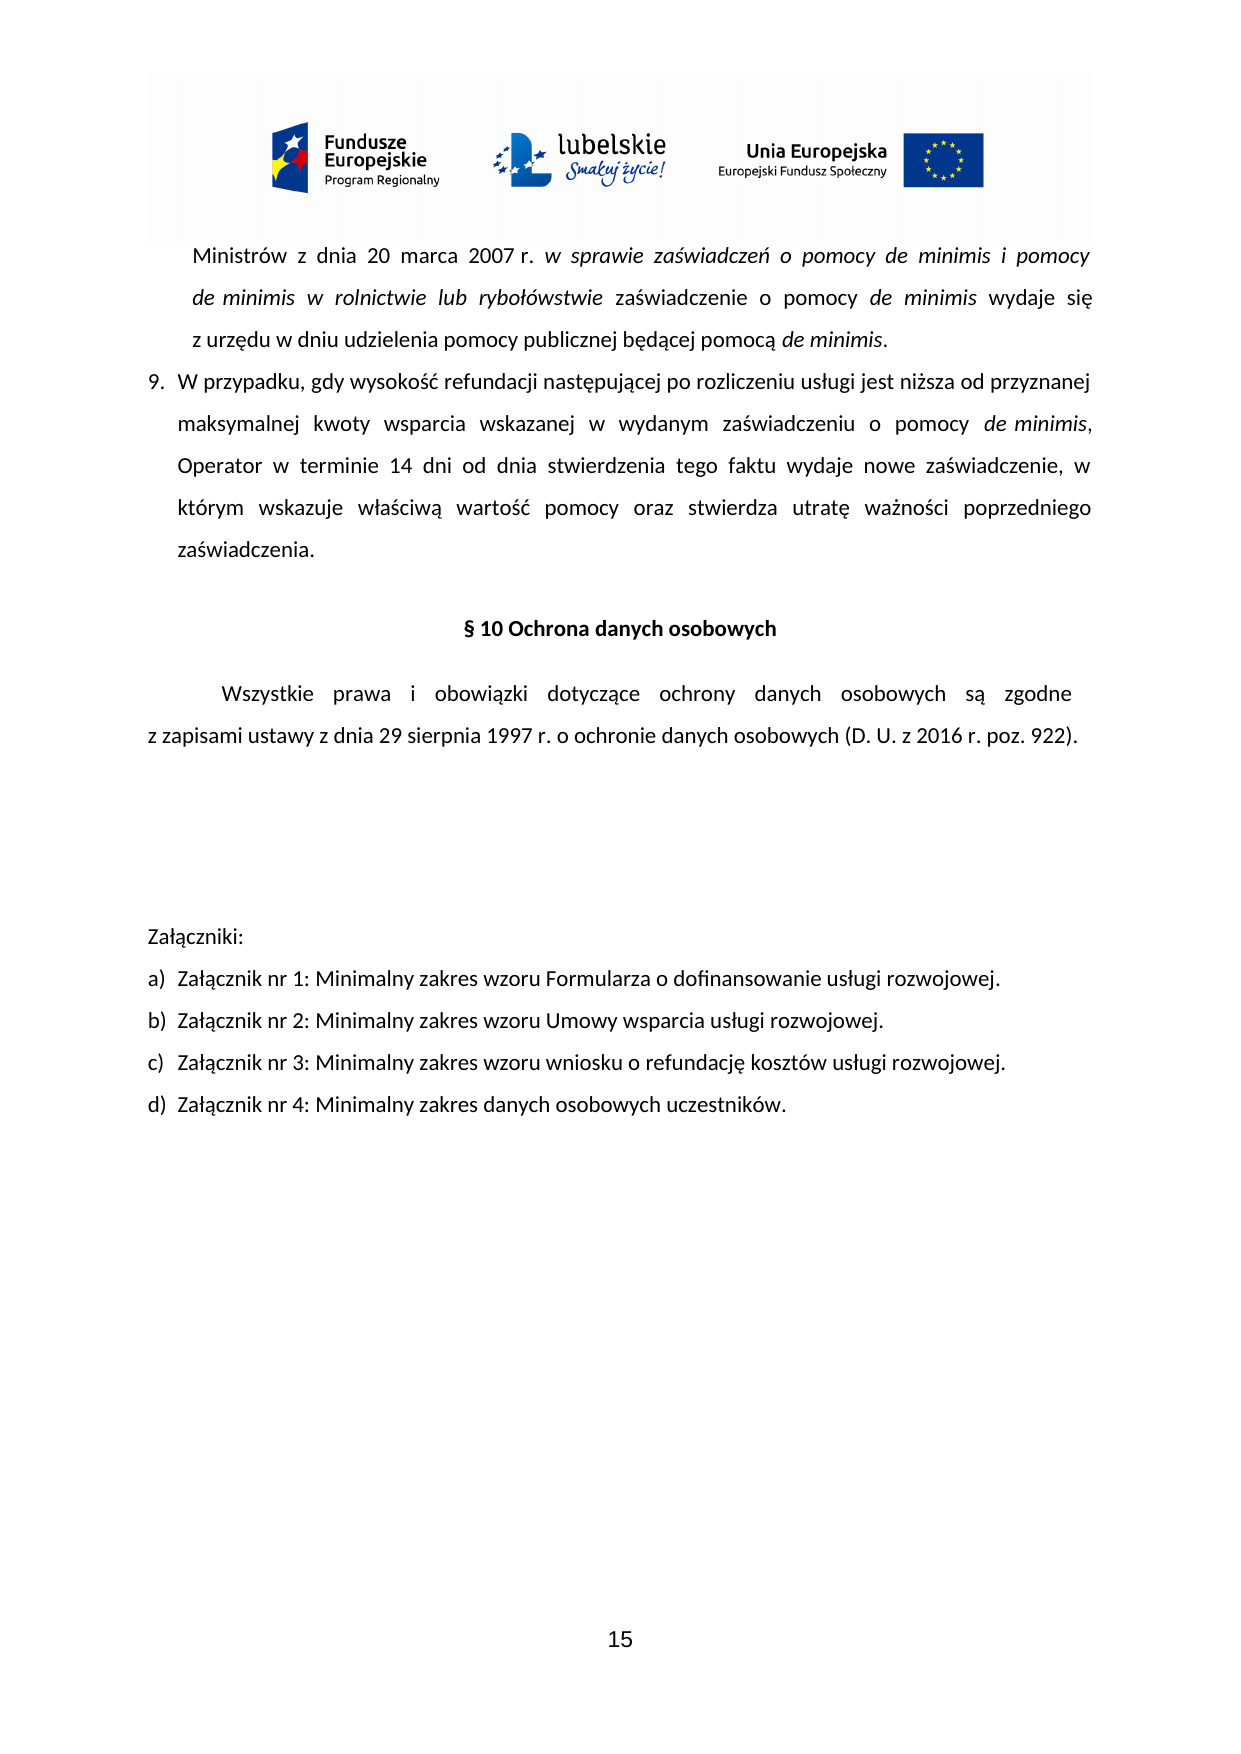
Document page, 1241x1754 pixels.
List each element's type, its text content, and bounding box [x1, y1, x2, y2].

list Podmiot udzielający pomocy (Operator) wydaje Przedsiębiorcy zaświadczenie stwierdzające, że udzielona pomoc publiczna jest pomocą de minimis. Zgodnie z §4 ust. 1 rozporządzenia Rady Ministrów z dnia 20 marca 2007 r. w sprawie zaświadczeń o pomocy de minimis i pomocy de minimis w rolnictwie lub rybołówstwie zaświadczenie o pomocy de minimis wydaje się z urzędu w dniu udzielenia pomocy publicznej będącej pomocą de minimis. [148, 242, 1093, 353]
text § 10 Ochrona danych osobowych [148, 614, 1093, 643]
list W przypadku, gdy wysokość refundacji następującej po rozliczeniu usługi jest niższa od przyznanej maksymalnej kwoty wsparcia wskazanej w wydanym zaświadczeniu o pomocy de minimis, Operator w terminie 14 dni od dnia stwierdzenia tego faktu wydaje nowe zaświadczenie, w którym wskazuje właściwą wartość pomocy oraz stwierdza utratę ważności poprzedniego zaświadczenia. [148, 367, 1093, 563]
list Załącznik nr 1: Minimalny zakres wzoru Formularza o dofinansowanie usługi rozwojowej. [148, 964, 1093, 992]
list Wszystkie prawa i obowiązki dotyczące ochrony danych osobowych są zgodne z zapisami ustawy z dnia 29 sierpnia 1997 r. o ochronie danych osobowych (D. U. z 2016 r. poz. 922). [148, 679, 1093, 749]
list Załącznik nr 4: Minimalny zakres danych osobowych uczestników. [148, 1090, 1093, 1118]
text Załączniki: [148, 922, 1093, 950]
picture [147, 73, 1093, 242]
list Załącznik nr 2: Minimalny zakres wzoru Umowy wsparcia usługi rozwojowej. [148, 1006, 1093, 1034]
list Załącznik nr 3: Minimalny zakres wzoru wniosku o refundację kosztów usługi rozwojowej. [148, 1048, 1093, 1076]
